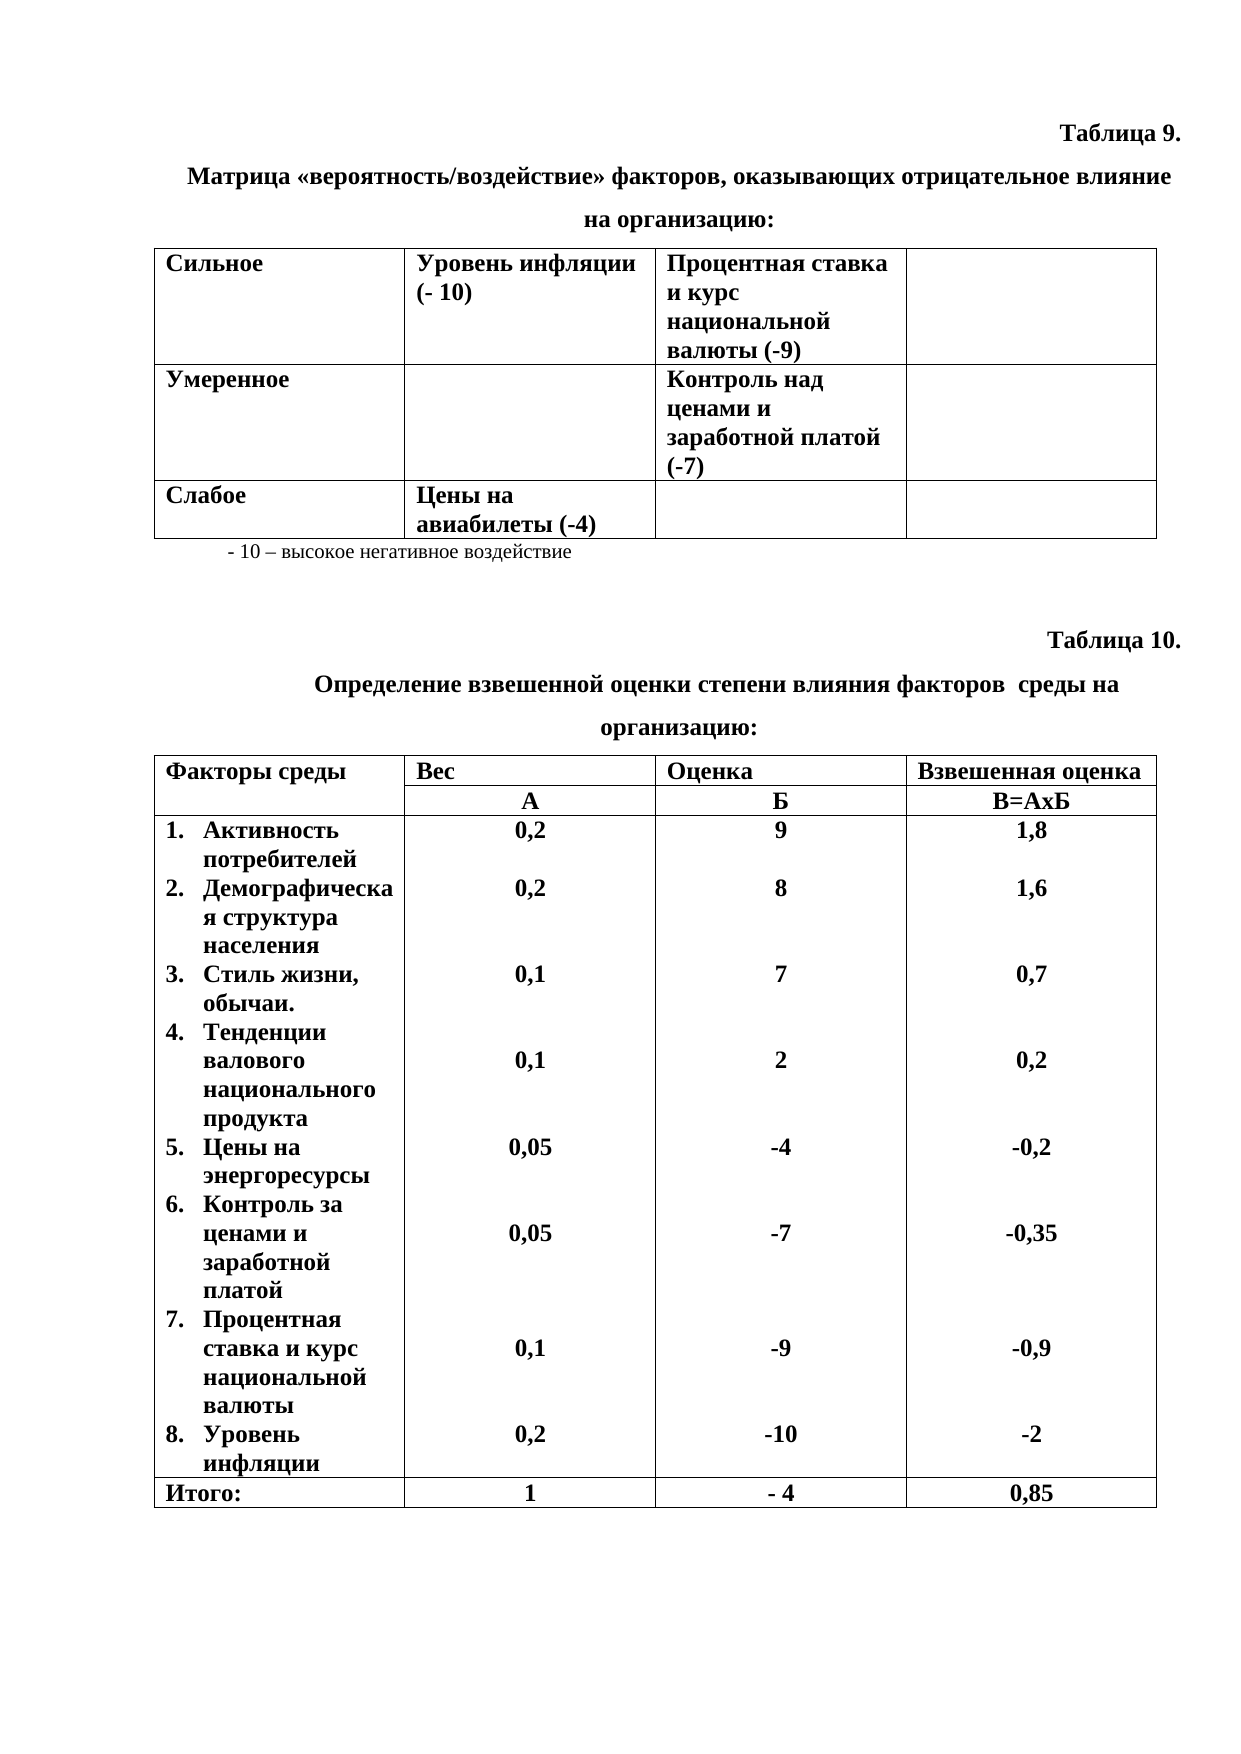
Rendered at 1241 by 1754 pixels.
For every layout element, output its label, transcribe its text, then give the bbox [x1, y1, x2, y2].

table_cell А [405, 786, 655, 814]
table_cell 1,8 1,6 0,7 0,2 -0,2 -0,35 -0,9 -2 [907, 816, 1156, 1477]
text Определение взвешенной оценки степени влияния факторов среды на организацию: [177, 669, 1181, 741]
table_cell Б [656, 786, 906, 814]
table_cell [907, 365, 1156, 479]
table_cell 1 [405, 1478, 655, 1507]
table_header Оценка [656, 756, 906, 785]
table_cell Контроль над ценами и заработной платой (-7) [656, 365, 906, 479]
table_header Вес [405, 756, 655, 785]
table_cell В=АхБ [907, 786, 1156, 814]
table_cell - 4 [656, 1478, 906, 1507]
table_header Процентная ставка и курс национальной валюты (-9) [656, 249, 906, 363]
text Таблица 10. [177, 626, 1181, 654]
table_cell Цены на авиабилеты (-4) [405, 481, 655, 538]
table_cell [405, 365, 655, 479]
table_cell 9 8 7 2 -4 -7 -9 -10 [656, 816, 906, 1477]
table_header Уровень инфляции (- 10) [405, 249, 655, 363]
table_cell 0,85 [907, 1478, 1156, 1507]
table_header Сильное [155, 249, 404, 363]
text Таблица 9. [177, 118, 1181, 147]
table_header Факторы среды [155, 756, 404, 814]
table_cell [656, 481, 906, 538]
table_cell Активность потребителей Демографическая структура населения Стиль жизни, обычаи. Тенденции валового национального продукта Цены на энергоресурсы Контроль за ценами и заработной платой Процентная ставка и курс национальной валюты Уровень инфляции [155, 816, 404, 1477]
table_cell 0,2 0,2 0,1 0,1 0,05 0,05 0,1 0,2 [405, 816, 655, 1477]
text Матрица «вероятность/воздействие» факторов, оказывающих отрицательное влияние на организацию: [177, 161, 1181, 233]
table_header Взвешенная оценка [907, 756, 1156, 785]
table_cell [907, 481, 1156, 538]
text - 10 – высокое негативное воздействие [227, 539, 1181, 563]
table_cell Умеренное [155, 365, 404, 479]
table_cell Слабое [155, 481, 404, 538]
table_cell Итого: [155, 1478, 404, 1507]
table_header [907, 249, 1156, 363]
